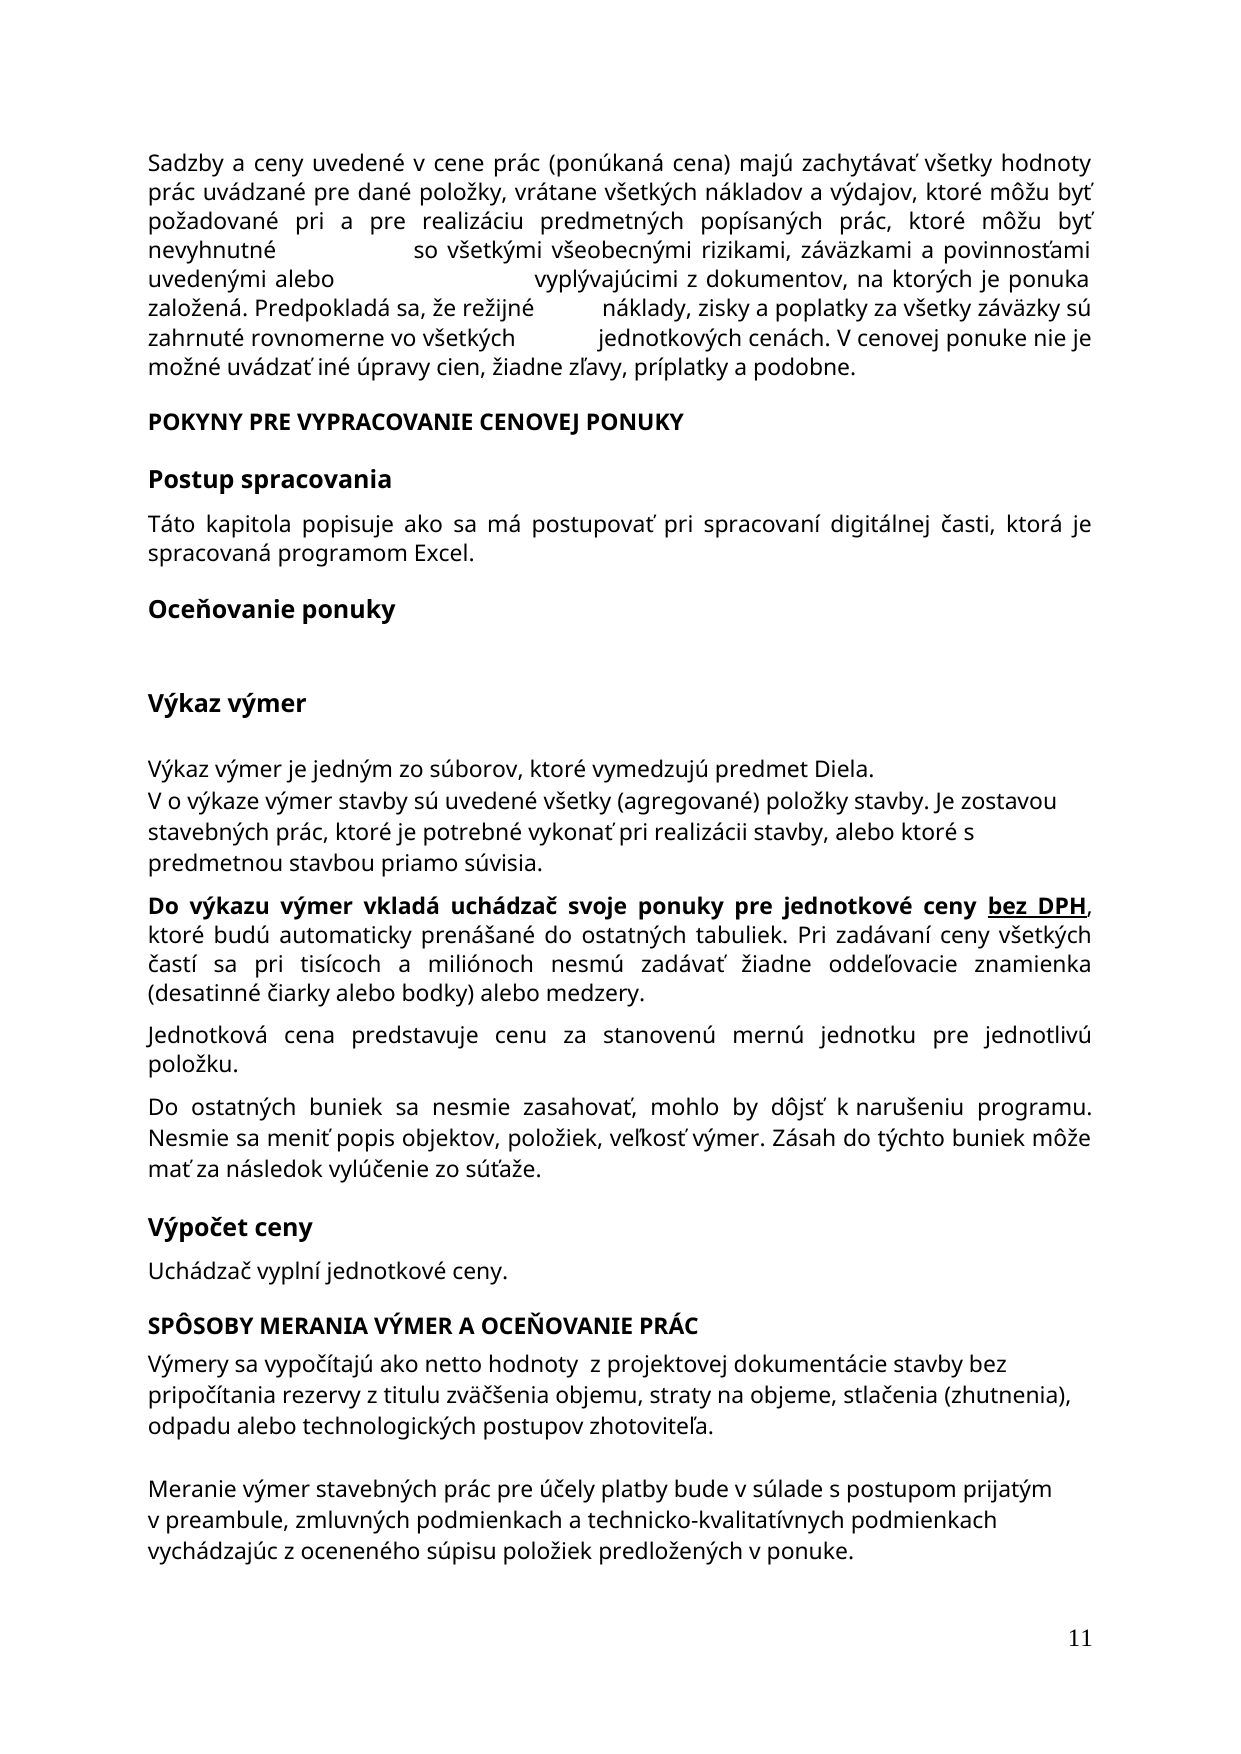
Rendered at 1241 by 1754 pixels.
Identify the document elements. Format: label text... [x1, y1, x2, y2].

text Meranie výmer stavebných prác pre účely platby bude v súlade s postupom prijatým v preambule, zmluvných podmienkach a technicko-kvalitatívnych podmienkach vychádzajúc z oceneného súpisu položiek predložených v ponuke. [148, 1473, 1093, 1567]
text Výmery sa vypočítajú ako netto hodnoty z projektovej dokumentácie stavby bez pripočítania rezervy z titulu zväčšenia objemu, straty na objeme, stlačenia (zhutnenia), odpadu alebo technologických postupov zhotoviteľa. [148, 1348, 1093, 1442]
subtitle Výkaz výmer [148, 685, 1093, 719]
subtitle Spôsoby merania výmer a oceňovanie prác [148, 1310, 1093, 1342]
text Do ostatných buniek sa nesmie zasahovať, mohlo by dôjsť k narušeniu programu. Nesmie sa meniť popis objektov, položiek, veľkosť výmer. Zásah do týchto buniek môže mať za následok vylúčenie zo súťaže. [148, 1091, 1093, 1184]
text V o výkaze výmer stavby sú uvedené všetky (agregované) položky stavby. Je zostavou stavebných prác, ktoré je potrebné vykonať pri realizácii stavby, alebo ktoré s predmetnou stavbou priamo súvisia. [148, 784, 1093, 878]
subtitle Postup spracovania [148, 462, 1093, 496]
subtitle Výpočet ceny [148, 1209, 1093, 1244]
text Uchádzač vyplní jednotkové ceny. [148, 1256, 1093, 1285]
subtitle Pokyny pre vypracovanie cenovej ponuky [148, 406, 1093, 437]
text Sadzby a ceny uvedené v cene prác (ponúkaná cena) majú zachytávať všetky hodnoty prác uvádzané pre dané položky, vrátane všetkých nákladov a výdajov, ktoré môžu byť požadované pri a pre realizáciu predmetných popísaných prác, ktoré môžu byť nevyhnutné so všetkými všeobecnými rizikami, záväzkami a povinnosťami uvedenými alebo vyplývajúcimi z dokumentov, na ktorých je ponuka založená. Predpokladá sa, že režijné náklady, zisky a poplatky za všetky záväzky sú zahrnuté rovnomerne vo všetkých jednotkových cenách. V cenovej ponuke nie je možné uvádzať iné úpravy cien, žiadne zľavy, príplatky a podobne. [148, 148, 1093, 381]
text Výkaz výmer je jedným zo súborov, ktoré vymedzujú predmet Diela. [148, 753, 1093, 784]
text Táto kapitola popisuje ako sa má postupovať pri spracovaní digitálnej časti, ktorá je spracovaná programom Excel. [148, 509, 1093, 567]
text Do výkazu výmer vkladá uchádzač svoje ponuky pre jednotkové ceny bez DPH, ktoré budú automaticky prenášané do ostatných tabuliek. Pri zadávaní ceny všetkých častí sa pri tisícoch a miliónoch nesmú zadávať žiadne oddeľovacie znamienka (desatinné čiarky alebo bodky) alebo medzery. [148, 891, 1093, 1007]
text Jednotková cena predstavuje cenu za stanovenú mernú jednotku pre jednotlivú položku. [148, 1020, 1093, 1078]
subtitle Oceňovanie ponuky [148, 592, 1093, 626]
